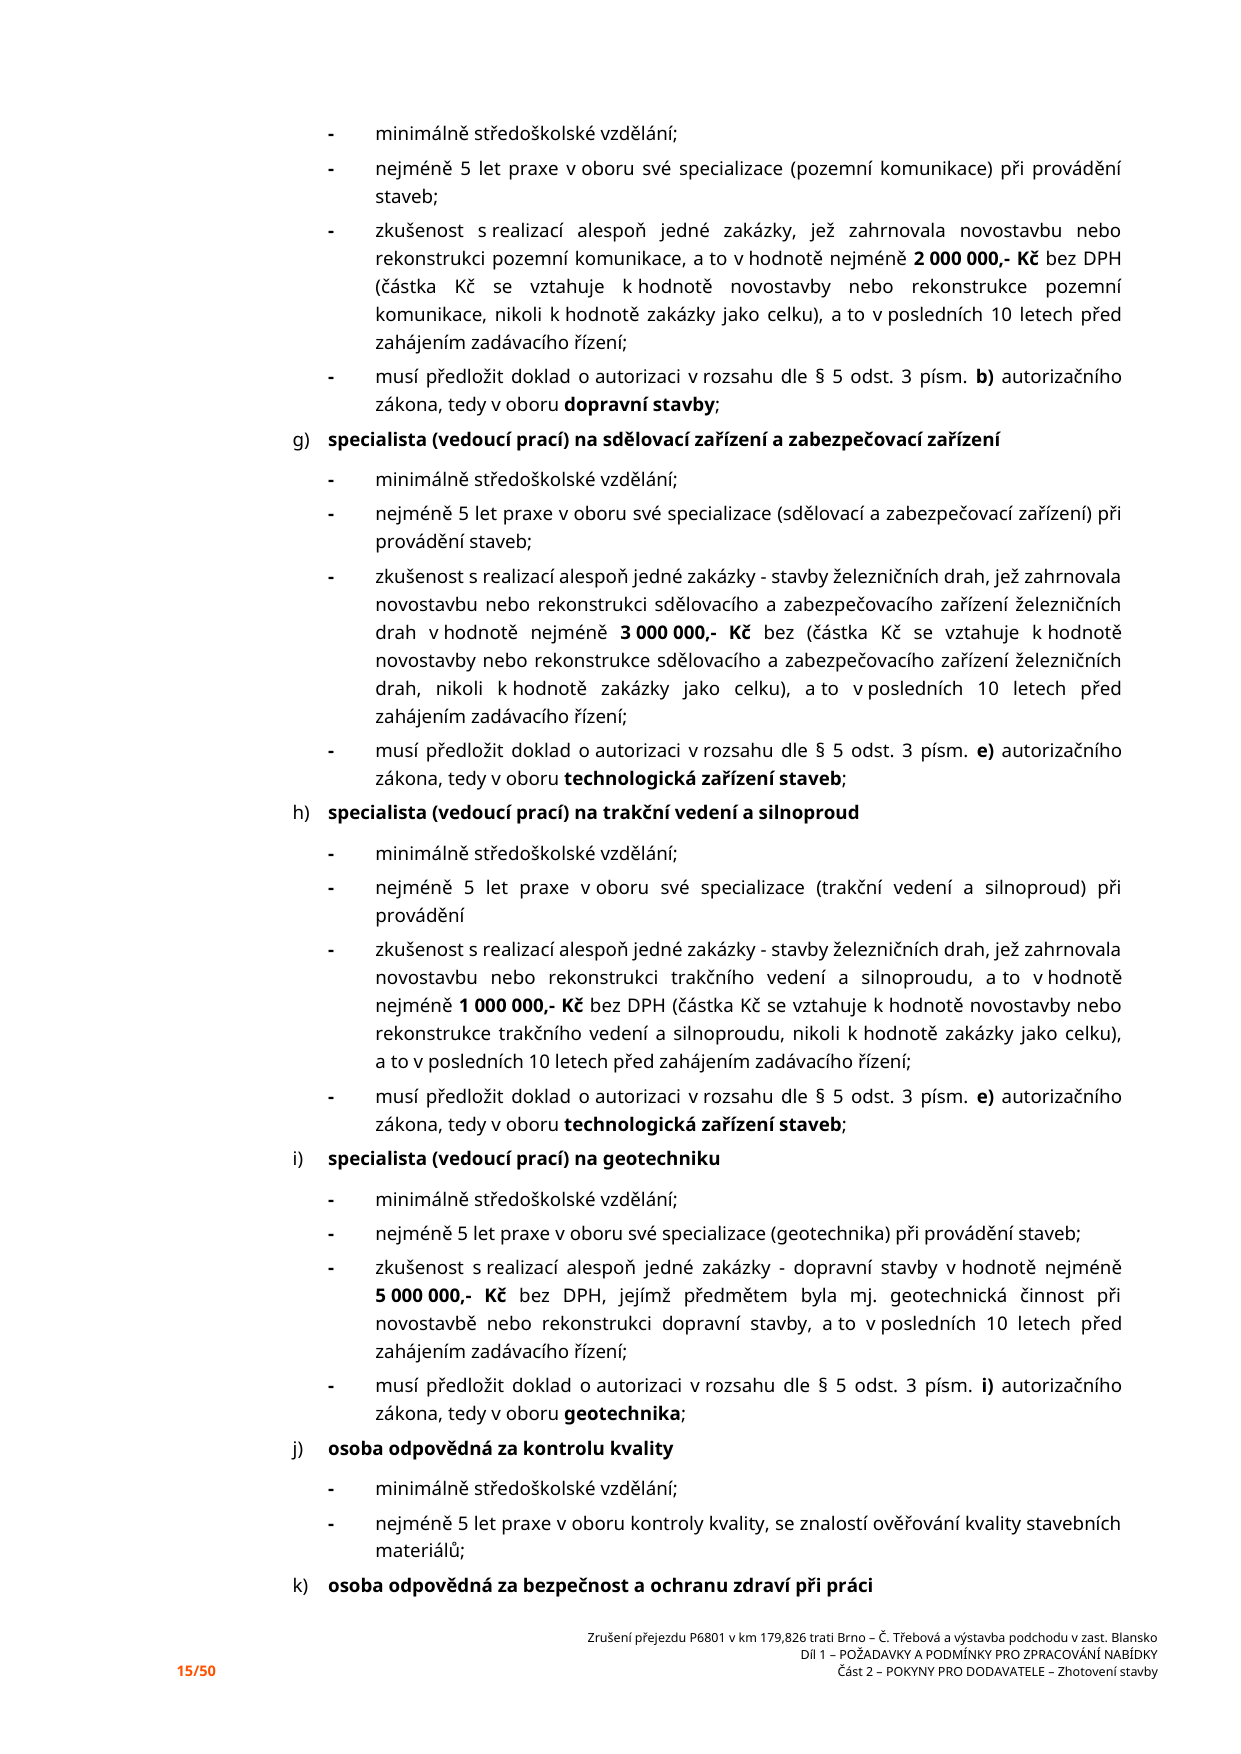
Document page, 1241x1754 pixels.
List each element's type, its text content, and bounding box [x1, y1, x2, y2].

text minimálně středoškolské vzdělání; [328, 840, 1122, 866]
text zkušenost s realizací alespoň jedné zakázky - dopravní stavby v hodnotě nejméně 5 000 000,- Kč bez DPH, jejímž předmětem byla mj. geotechnická činnost při novostavbě nebo rekonstrukci dopravní stavby, a to v posledních 10 letech před zahájením zadávacího řízení; [328, 1254, 1122, 1364]
text nejméně 5 let praxe v oboru své specializace (pozemní komunikace) při provádění staveb; [328, 155, 1122, 208]
text minimálně středoškolské vzdělání; [328, 1186, 1122, 1211]
text nejméně 5 let praxe v oboru své specializace (sdělovací a zabezpečovací zařízení) při provádění staveb; [328, 501, 1122, 554]
text specialista (vedoucí prací) na trakční vedení a silnoproud [292, 799, 1122, 825]
text zkušenost s realizací alespoň jedné zakázky - stavby železničních drah, jež zahrnovala novostavbu nebo rekonstrukci trakčního vedení a silnoproudu, a to v hodnotě nejméně 1 000 000,- Kč bez DPH (částka Kč se vztahuje k hodnotě novostavby nebo rekonstrukce trakčního vedení a silnoproudu, nikoli k hodnotě zakázky jako celku), a to v posledních 10 letech před zahájením zadávacího řízení; [328, 937, 1122, 1074]
text zkušenost s realizací alespoň jedné zakázky - stavby železničních drah, jež zahrnovala novostavbu nebo rekonstrukci sdělovacího a zabezpečovacího zařízení železničních drah v hodnotě nejméně 3 000 000,- Kč bez (částka Kč se vztahuje k hodnotě novostavby nebo rekonstrukce sdělovacího a zabezpečovacího zařízení železničních drah, nikoli k hodnotě zakázky jako celku), a to v posledních 10 letech před zahájením zadávacího řízení; [328, 563, 1122, 728]
text musí předložit doklad o autorizaci v rozsahu dle § 5 odst. 3 písm. e) autorizačního zákona, tedy v oboru technologická zařízení staveb; [328, 1083, 1122, 1137]
text musí předložit doklad o autorizaci v rozsahu dle § 5 odst. 3 písm. e) autorizačního zákona, tedy v oboru technologická zařízení staveb; [328, 737, 1122, 791]
text specialista (vedoucí prací) na geotechniku [292, 1145, 1122, 1171]
text musí předložit doklad o autorizaci v rozsahu dle § 5 odst. 3 písm. i) autorizačního zákona, tedy v oboru geotechnika; [328, 1373, 1122, 1426]
text osoba odpovědná za kontrolu kvality [292, 1435, 1122, 1461]
text osoba odpovědná za bezpečnost a ochranu zdraví při práci [292, 1572, 1122, 1598]
text nejméně 5 let praxe v oboru své specializace (trakční vedení a silnoproud) při provádění [328, 874, 1122, 928]
text zkušenost s realizací alespoň jedné zakázky, jež zahrnovala novostavbu nebo rekonstrukci pozemní komunikace, a to v hodnotě nejméně 2 000 000,- Kč bez DPH (částka Kč se vztahuje k hodnotě novostavby nebo rekonstrukce pozemní komunikace, nikoli k hodnotě zakázky jako celku), a to v posledních 10 letech před zahájením zadávacího řízení; [328, 217, 1122, 355]
text musí předložit doklad o autorizaci v rozsahu dle § 5 odst. 3 písm. b) autorizačního zákona, tedy v oboru dopravní stavby; [328, 363, 1122, 417]
text minimálně středoškolské vzdělání; [328, 121, 1122, 146]
text minimálně středoškolské vzdělání; [328, 466, 1122, 492]
text nejméně 5 let praxe v oboru kontroly kvality, se znalostí ověřování kvality stavebních materiálů; [328, 1510, 1122, 1563]
text nejméně 5 let praxe v oboru své specializace (geotechnika) při provádění staveb; [328, 1220, 1122, 1246]
text minimálně středoškolské vzdělání; [328, 1476, 1122, 1501]
text specialista (vedoucí prací) na sdělovací zařízení a zabezpečovací zařízení [292, 426, 1122, 451]
